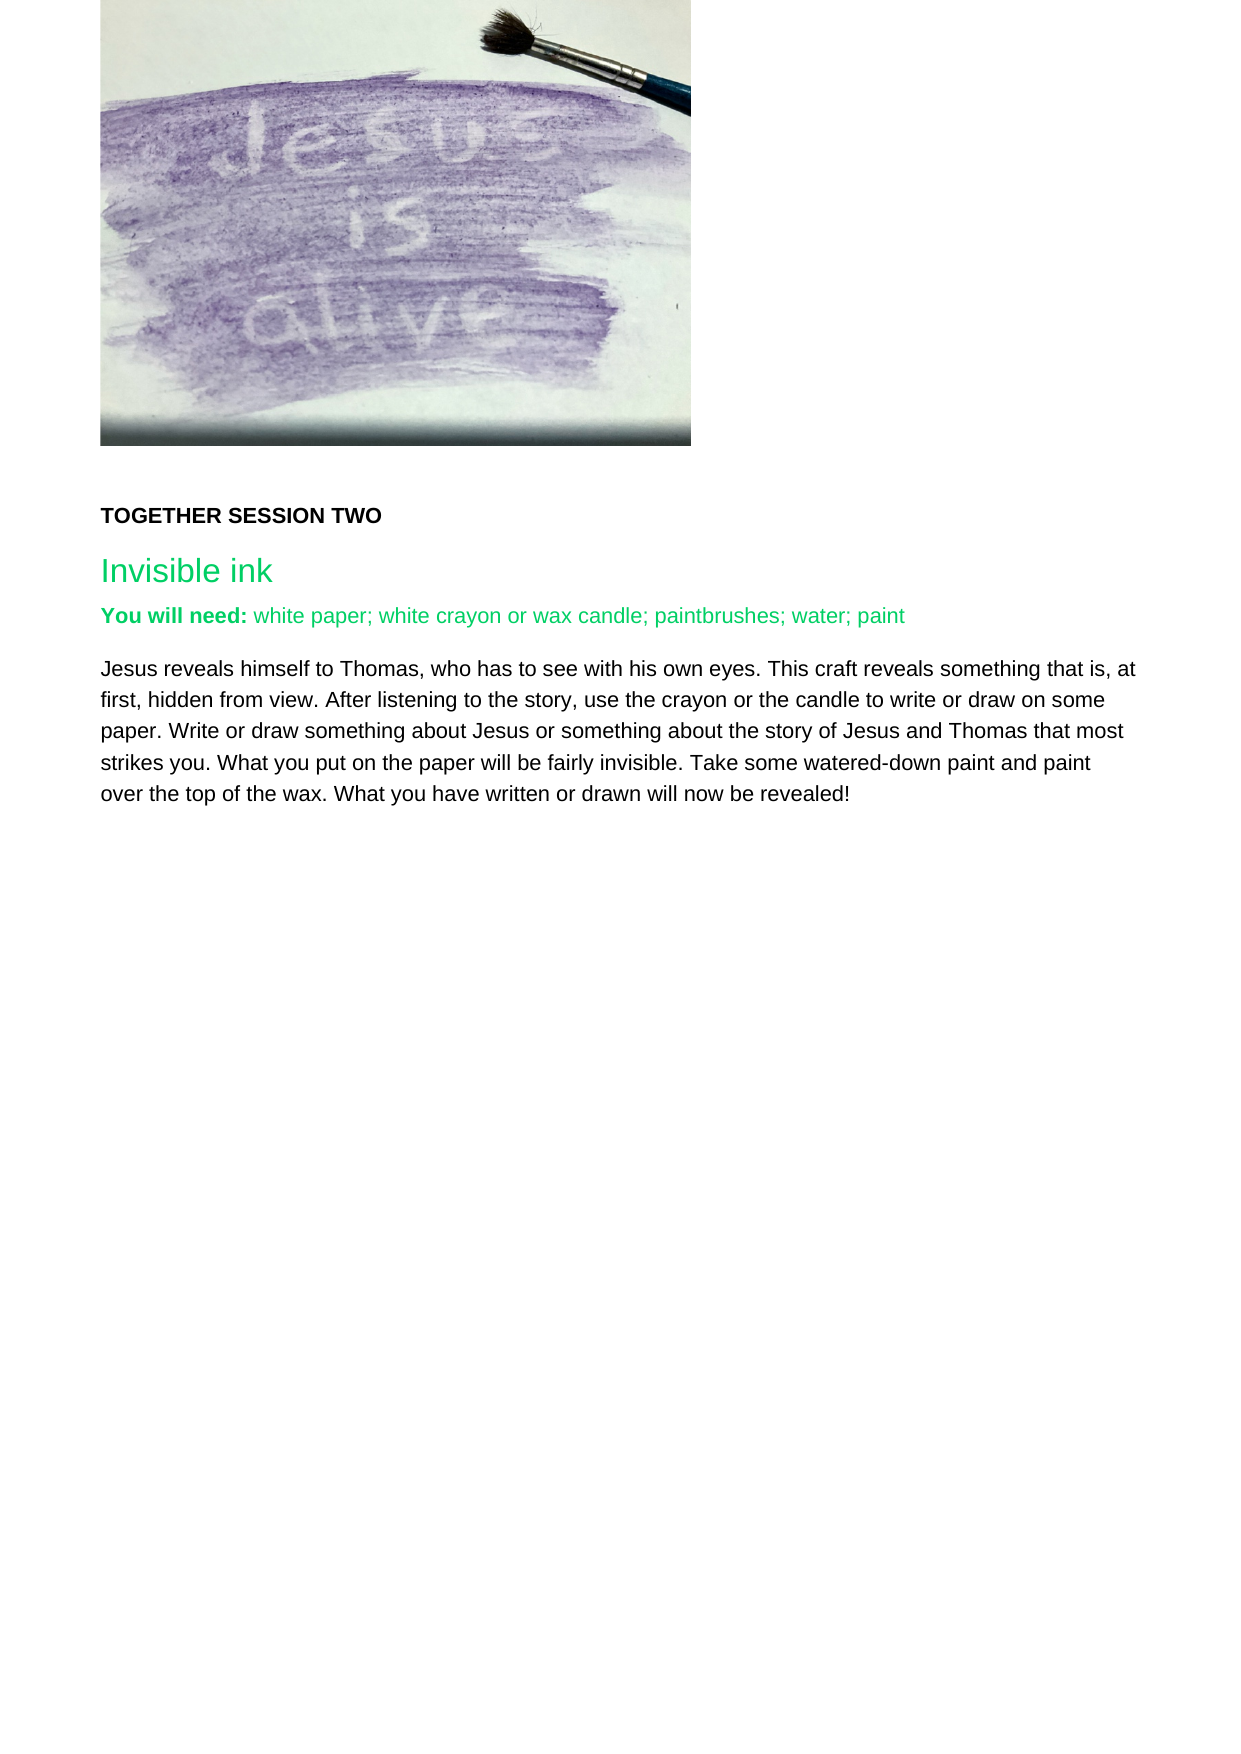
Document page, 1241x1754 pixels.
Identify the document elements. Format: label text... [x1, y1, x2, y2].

text You will need: white paper; white crayon or wax candle; paintbrushes; water; paint [100, 598, 1140, 629]
text Jesus reveals himself to Thomas, who has to see with his own eyes. This craft reveals something that is, at first, hidden from view. After listening to the story, use the crayon or the candle to write or draw on some paper. Write or draw something about Jesus or something about the story of Jesus and Thomas that most strikes you. What you put on the paper will be fairly invisible. Take some watered-down paint and paint over the top of the wax. What you have written or drawn will now be revealed! [100, 651, 1140, 808]
text TOGETHER SESSION TWO [100, 498, 1140, 530]
subtitle Invisible ink [100, 552, 1140, 590]
picture [100, 0, 691, 446]
